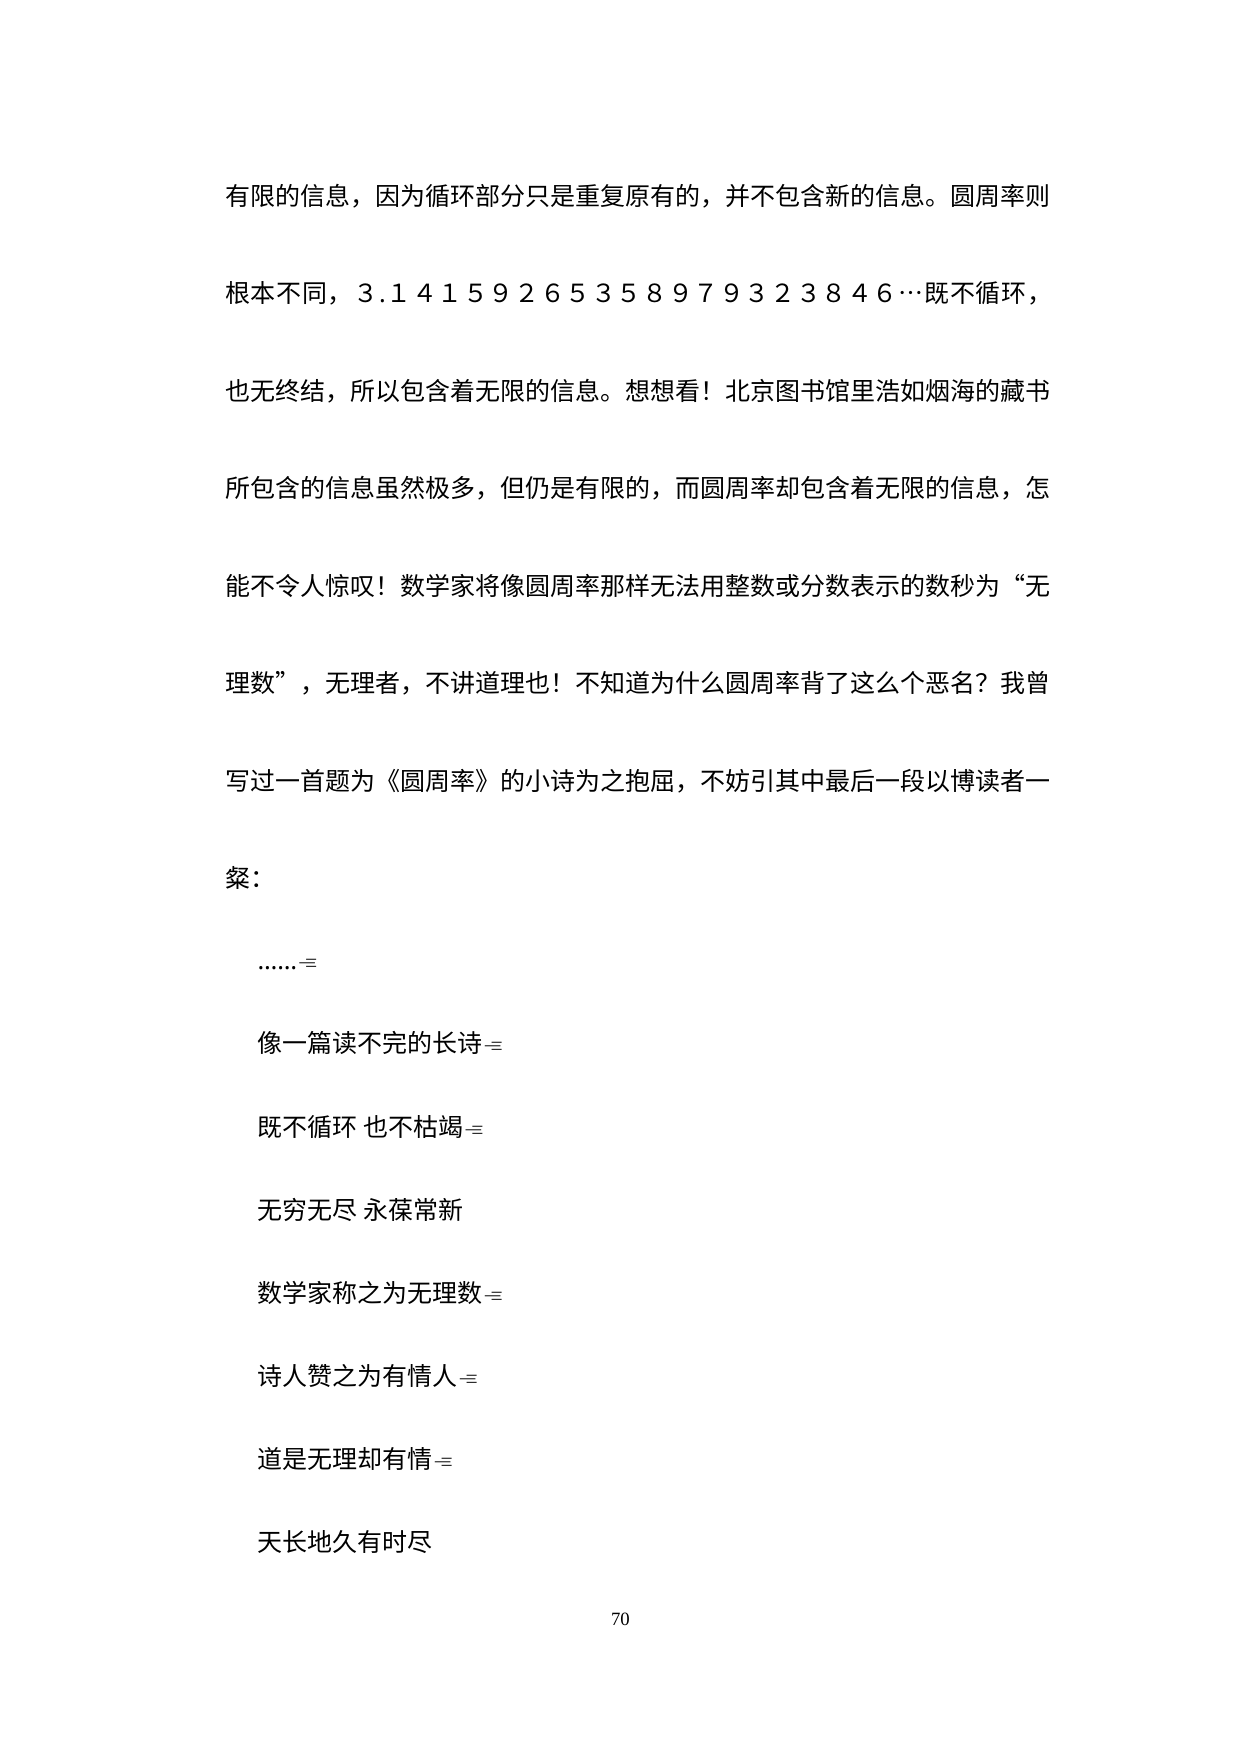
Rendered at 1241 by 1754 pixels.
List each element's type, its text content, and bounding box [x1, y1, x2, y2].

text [225, 162, 1053, 909]
text 既不循环 也不枯竭 [225, 1093, 1053, 1158]
text 道是无理却有情 [225, 1425, 1053, 1490]
text 无穷无尽 永葆常新 [225, 1176, 1053, 1241]
text …… [225, 928, 1053, 993]
text 数学家称之为无理数 [225, 1259, 1053, 1324]
text 天长地久有时尽 [225, 1508, 1053, 1573]
text 诗人赞之为有情人 [225, 1342, 1053, 1407]
text 像一篇读不完的长诗 [225, 1009, 1053, 1074]
